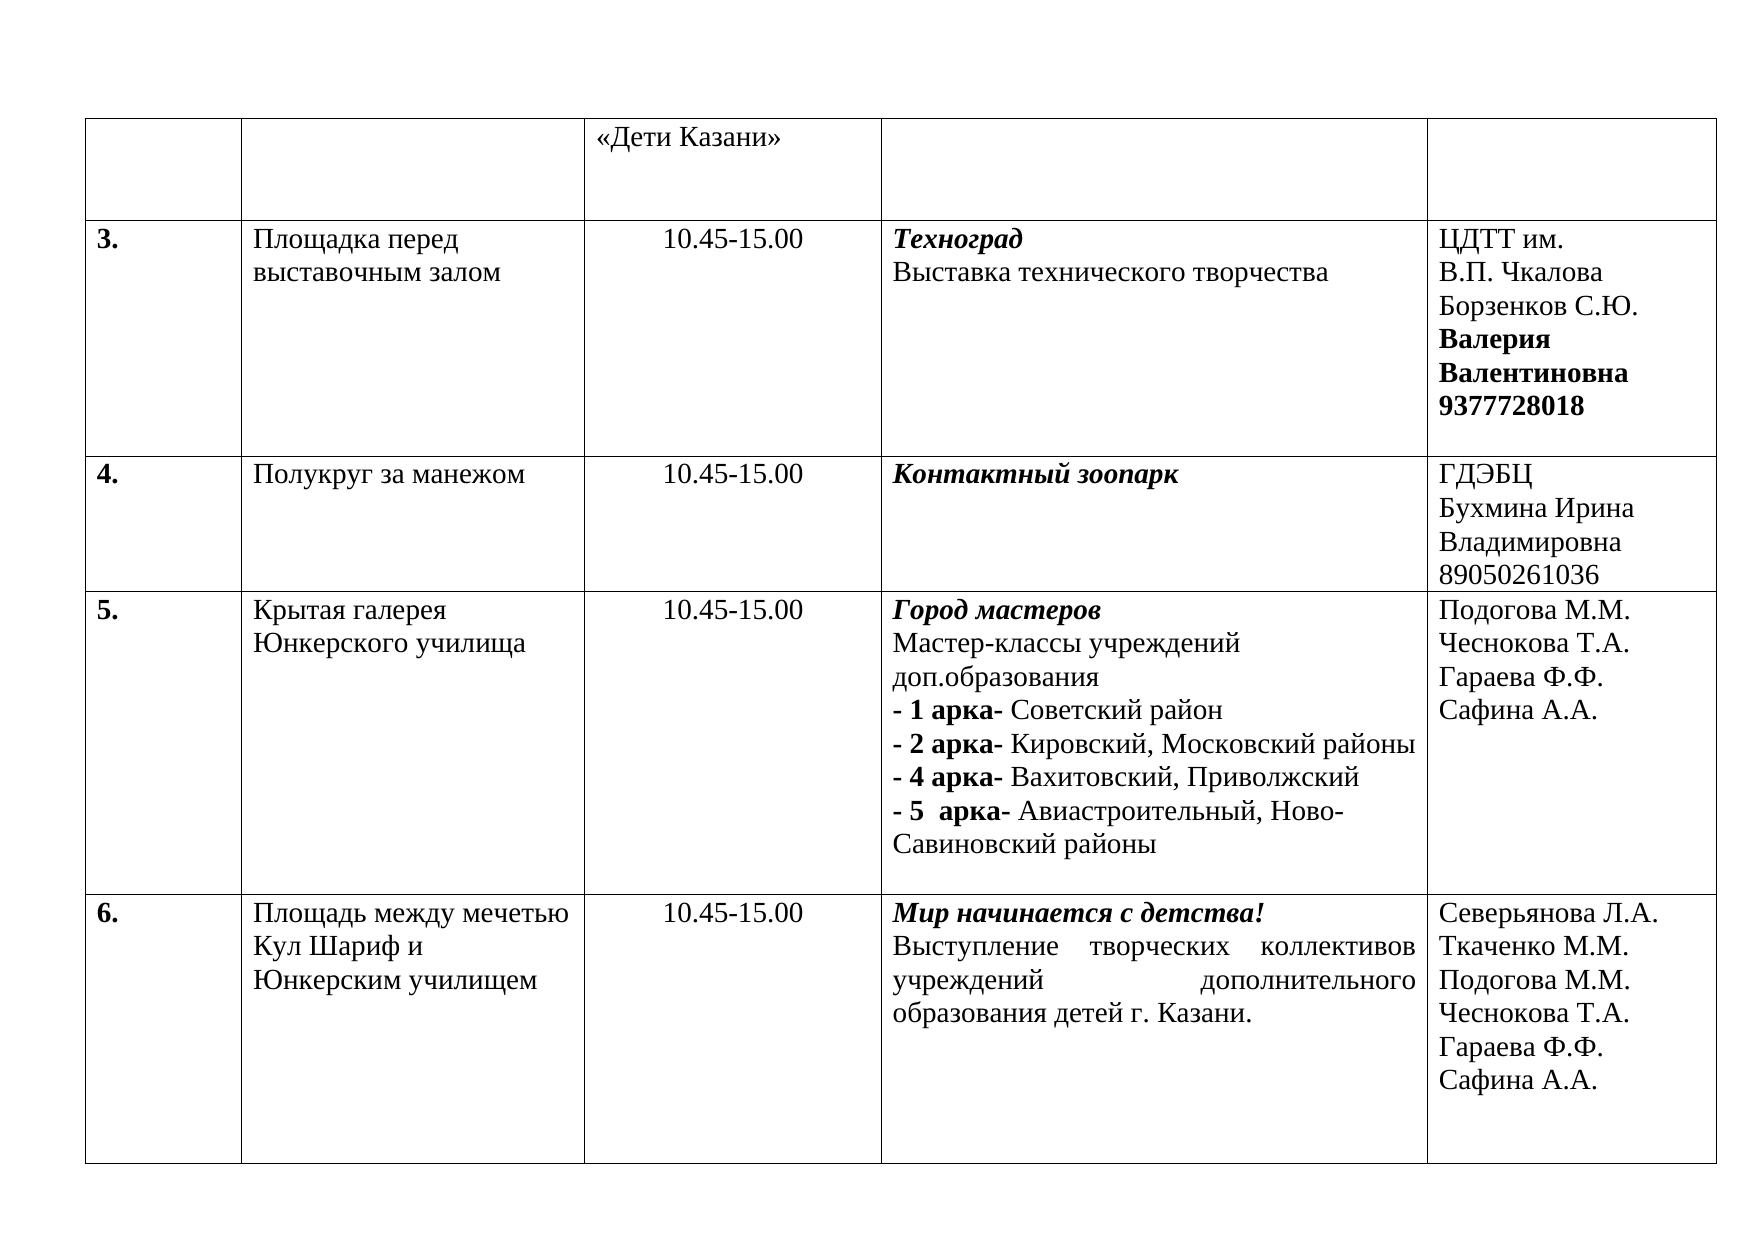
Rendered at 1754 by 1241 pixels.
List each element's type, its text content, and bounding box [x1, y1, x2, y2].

table_cell [86, 119, 241, 220]
table_cell 10.45-15.00 [585, 221, 881, 456]
table_cell 10.45-15.00 [585, 592, 881, 894]
table_cell Мир начинается с детства! Выступление творческих коллективов учреждений дополнительного образования детей г. Казани. [882, 895, 1427, 1163]
table_cell ГДЭБЦ Бухмина Ирина Владимировна 89050261036 [1428, 457, 1716, 591]
table_cell [86, 457, 241, 591]
table_cell Площадь между мечетью Кул Шариф и Юнкерским училищем [242, 895, 584, 1163]
table_cell [86, 592, 241, 894]
table_cell 10.45-15.00 [585, 895, 881, 1163]
table_cell Крытая галерея Юнкерского училища [242, 592, 584, 894]
table_cell Площадка перед выставочным залом [242, 221, 584, 456]
table_cell Полукруг за манежом [242, 457, 584, 591]
table_cell Техноград Выставка технического творчества [882, 221, 1427, 456]
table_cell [882, 119, 1427, 220]
table_cell ЦДТТ им. В.П. Чкалова Борзенков С.Ю. Валерия Валентиновна 9377728018 [1428, 221, 1716, 456]
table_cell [1428, 119, 1716, 220]
table_cell Северьянова Л.А. Ткаченко М.М. Подогова М.М. Чеснокова Т.А. Гараева Ф.Ф. Сафина А.А. [1428, 895, 1716, 1163]
table_cell [86, 221, 241, 456]
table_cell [585, 119, 881, 220]
table_cell [86, 895, 241, 1163]
table_cell Контактный зоопарк [882, 457, 1427, 591]
table_cell Подогова М.М. Чеснокова Т.А. Гараева Ф.Ф. Сафина А.А. [1428, 592, 1716, 894]
table_cell Город мастеров Мастер-классы учреждений доп.образования - 1 арка- Советский район - 2 арка- Кировский, Московский районы - 4 арка- Вахитовский, Приволжский - 5 арка- Авиастроительный, Ново-Савиновский районы [882, 592, 1427, 894]
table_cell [242, 119, 584, 220]
table_cell 10.45-15.00 [585, 457, 881, 591]
